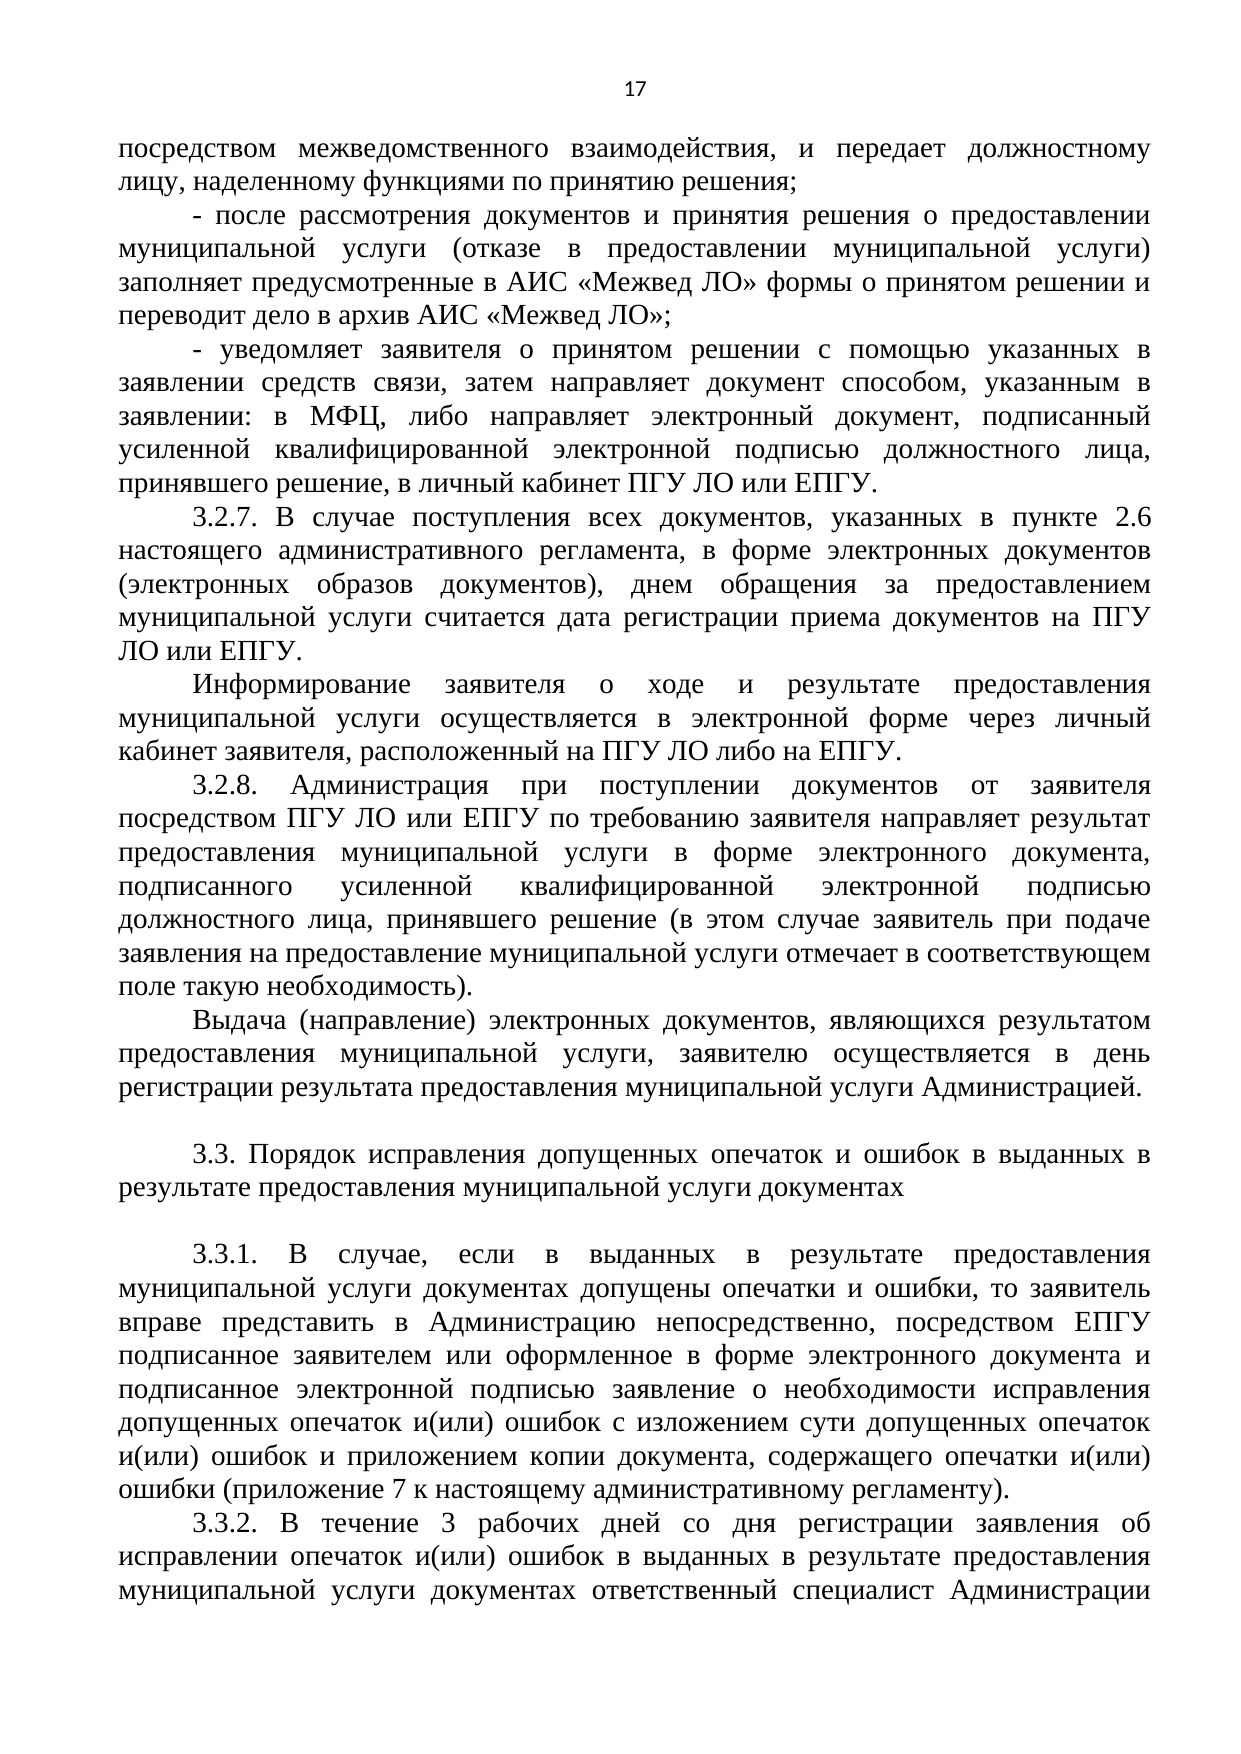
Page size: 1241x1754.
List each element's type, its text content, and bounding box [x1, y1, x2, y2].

text 3.2.8. Администрация при поступлении документов от заявителя посредством ПГУ ЛО или ЕПГУ по требованию заявителя направляет результат предоставления муниципальной услуги в форме электронного документа, подписанного усиленной квалифицированной электронной подписью должностного лица, принявшего решение (в этом случае заявитель при подаче заявления на предоставление муниципальной услуги отмечает в соответствующем поле такую необходимость). [118, 767, 1152, 1002]
text 3.3. Порядок исправления допущенных опечаток и ошибок в выданных в результате предоставления муниципальной услуги документах [118, 1136, 1152, 1203]
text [118, 1505, 1152, 1606]
text 3.3.1. В случае, если в выданных в результате предоставления муниципальной услуги документах допущены опечатки и ошибки, то заявитель вправе представить в Администрацию непосредственно, посредством ЕПГУ подписанное заявителем или оформленное в форме электронного документа и подписанное электронной подписью заявление о необходимости исправления допущенных опечаток и(или) ошибок с изложением сути допущенных опечаток и(или) ошибок и приложением копии документа, содержащего опечатки и(или) ошибки (приложение 7 к настоящему административному регламенту). [118, 1237, 1152, 1505]
text - уведомляет заявителя о принятом решении с помощью указанных в заявлении средств связи, затем направляет документ способом, указанным в заявлении: в МФЦ, либо направляет электронный документ, подписанный усиленной квалифицированной электронной подписью должностного лица, принявшего решение, в личный кабинет ПГУ ЛО или ЕПГУ. [118, 331, 1152, 499]
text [118, 130, 1152, 197]
text Информирование заявителя о ходе и результате предоставления муниципальной услуги осуществляется в электронной форме через личный кабинет заявителя, расположенный на ПГУ ЛО либо на ЕПГУ. [118, 666, 1152, 767]
text 3.2.7. В случае поступления всех документов, указанных в пункте 2.6 настоящего административного регламента, в форме электронных документов (электронных образов документов), днем обращения за предоставлением муниципальной услуги считается дата регистрации приема документов на ПГУ ЛО или ЕПГУ. [118, 499, 1152, 666]
text Выдача (направление) электронных документов, являющихся результатом предоставления муниципальной услуги, заявителю осуществляется в день регистрации результата предоставления муниципальной услуги Администрацией. [118, 1002, 1152, 1102]
text - после рассмотрения документов и принятия решения о предоставлении муниципальной услуги (отказе в предоставлении муниципальной услуги) заполняет предусмотренные в АИС «Межвед ЛО» формы о принятом решении и переводит дело в архив АИС «Межвед ЛО»; [118, 197, 1152, 331]
